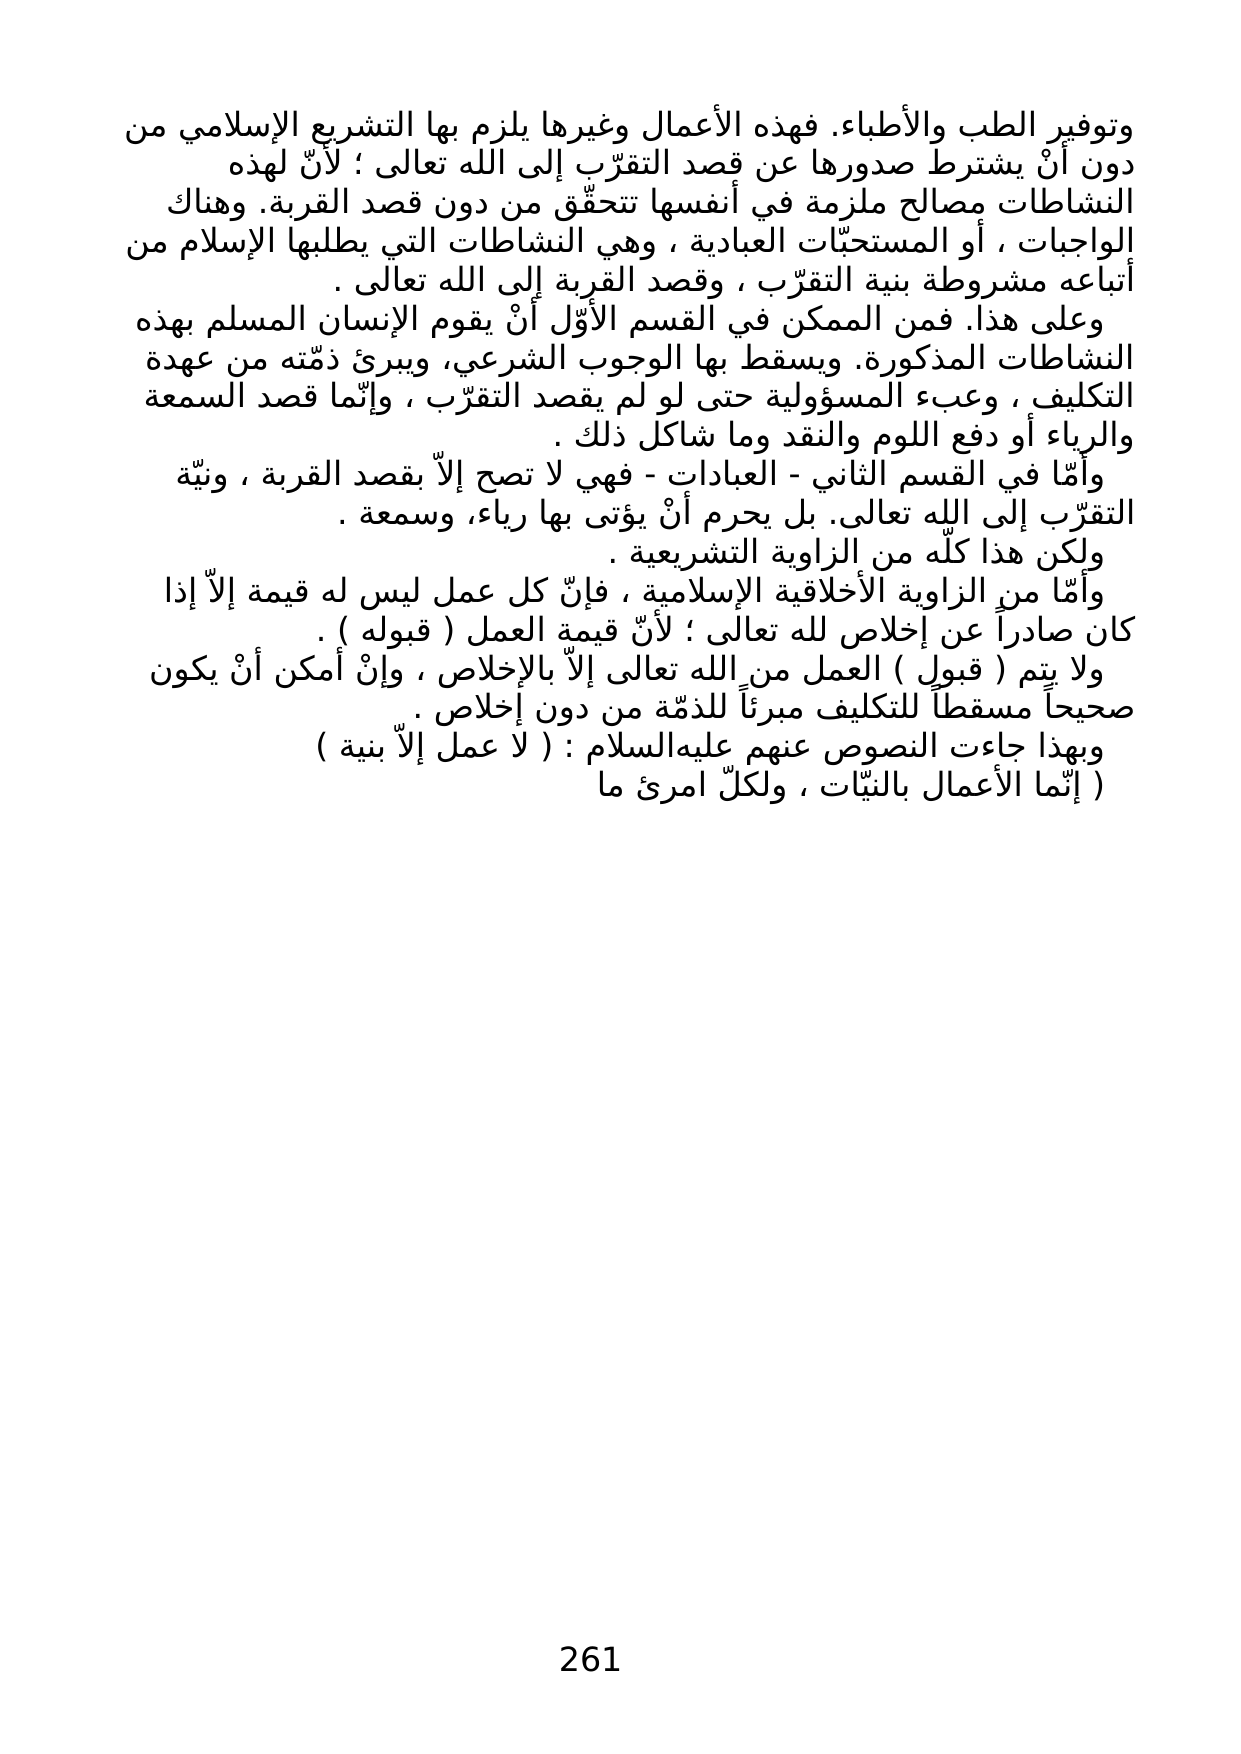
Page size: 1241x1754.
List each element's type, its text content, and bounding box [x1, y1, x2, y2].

text ولكن هذا كلّه من الزاوية التشريعية . [105, 532, 1135, 571]
text وأمّا في القسم الثاني - العبادات - فهي لا تصح إلاّ بقصد القربة ، ونيّة التقرّب إلى الله تعالى. بل يحرم أنْ يؤتى بها رياء، وسمعة . [105, 455, 1135, 532]
text ( إنّما الأعمال بالنيّات ، ولكلّ امرئ ما [105, 766, 1135, 804]
text وبهذا جاءت النصوص عنهم عليه‌السلام : ( لا عمل إلاّ بنية ) [105, 727, 1135, 766]
text وعلى هذا. فمن الممكن في القسم الأوّل أنْ يقوم الإنسان المسلم بهذه النشاطات المذكورة. ويسقط بها الوجوب الشرعي، ويبرئ ذمّته من عهدة التكليف ، وعبء المسؤولية حتى لو لم يقصد التقرّب ، وإنّما قصد السمعة والرياء أو دفع اللوم والنقد وما شاكل ذلك . [105, 299, 1135, 455]
text وتوفير الطب والأطباء. فهذه الأعمال وغيرها يلزم بها التشريع الإسلامي من دون أنْ يشترط صدورها عن قصد التقرّب إلى الله تعالى ؛ لأنّ لهذه النشاطات مصالح ملزمة في أنفسها تتحقّق من دون قصد القربة. وهناك الواجبات ، أو المستحبّات العبادية ، وهي النشاطات التي يطلبها الإسلام من أتباعه مشروطة بنية التقرّب ، وقصد القربة إلى الله تعالى . [105, 105, 1135, 299]
text وأمّا من الزاوية الأخلاقية الإسلامية ، فإنّ كل عمل ليس له قيمة إلاّ إذا كان صادراً عن إخلاص لله تعالى ؛ لأنّ قيمة العمل ( قبوله ) . [105, 571, 1135, 649]
text ولا يتم ( قبول ) العمل من الله تعالى إلاّ بالإخلاص ، وإنْ أمكن أنْ يكون صحيحاً مسقطاً للتكليف مبرئاً للذمّة من دون إخلاص . [105, 649, 1135, 727]
